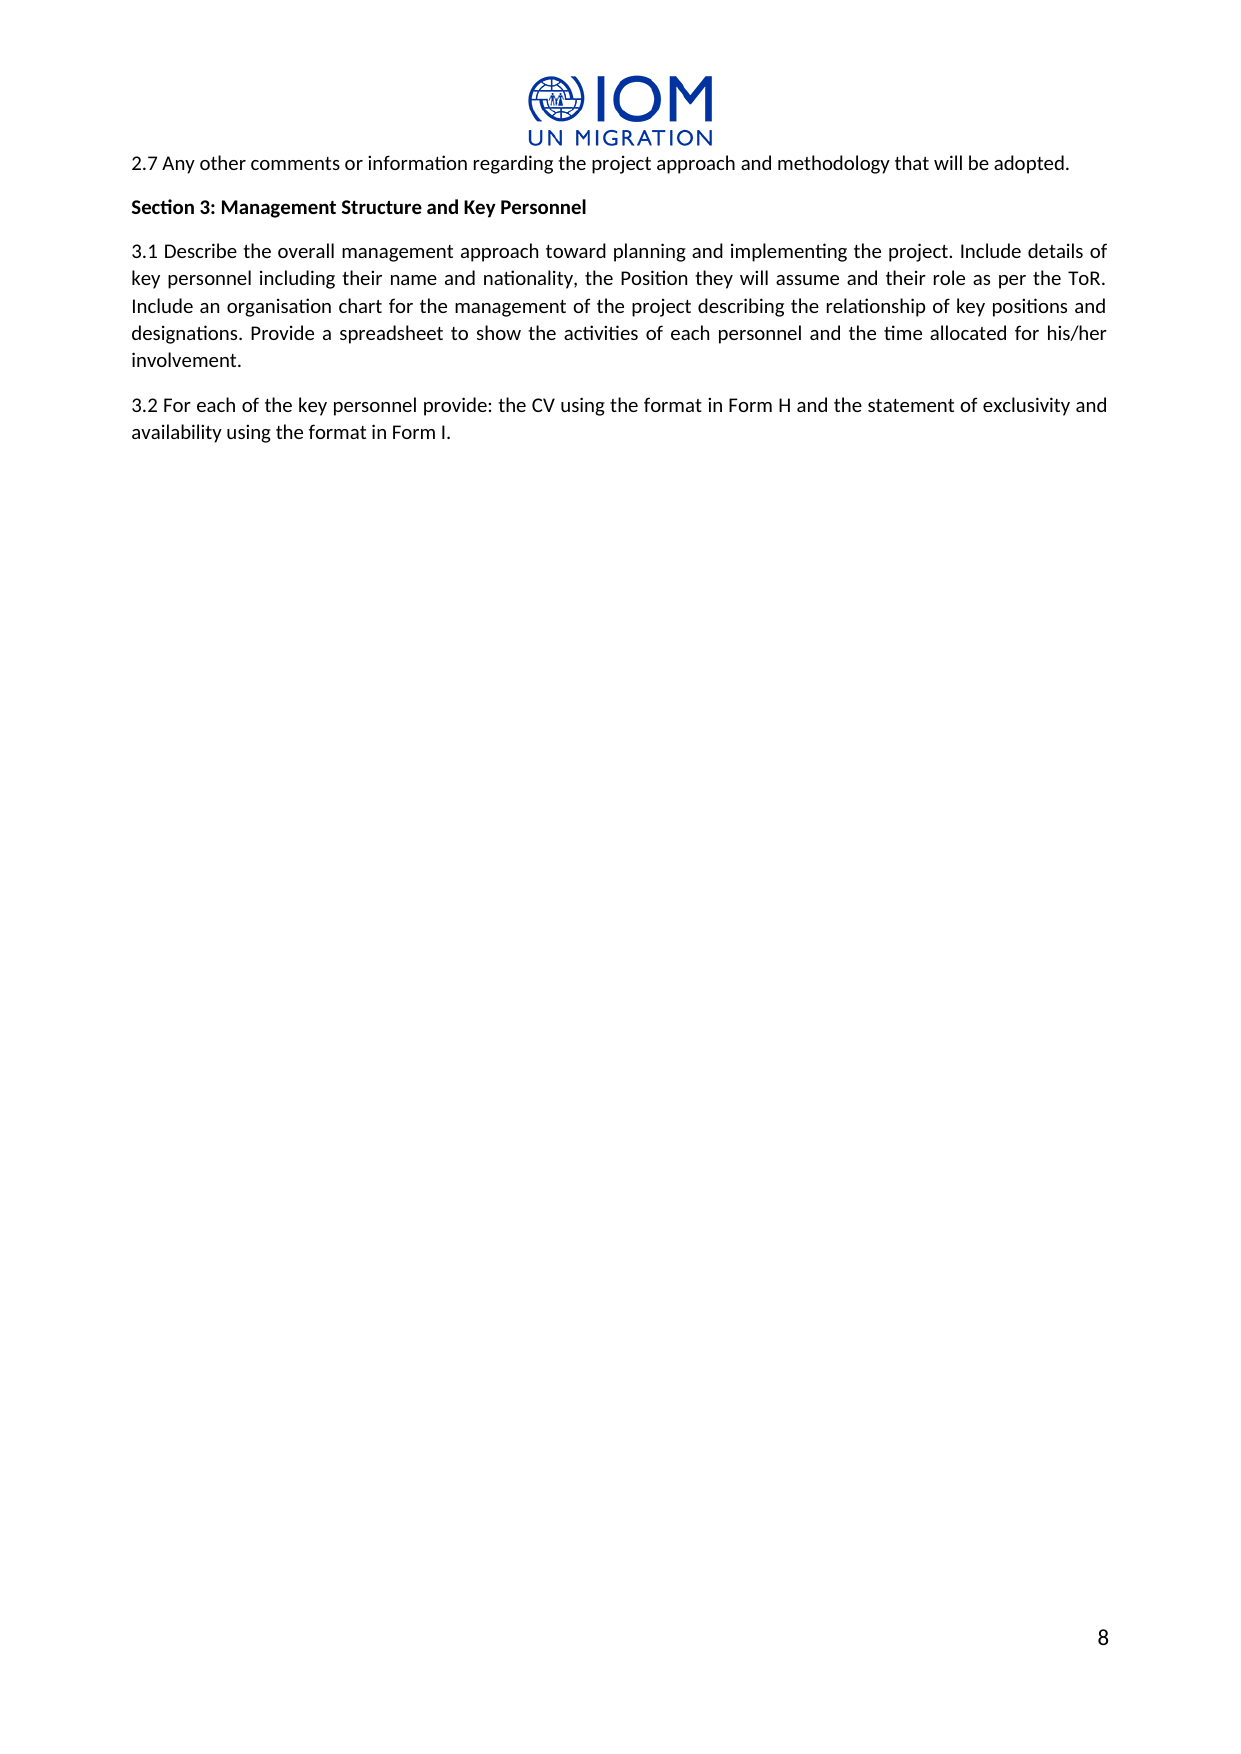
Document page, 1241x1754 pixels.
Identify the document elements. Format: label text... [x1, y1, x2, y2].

text 3.2 For each of the key personnel provide: the CV using the format in Form H and the statement of exclusivity and availability using the format in Form I. [131, 392, 1109, 444]
picture [524, 75, 716, 147]
text 2.7 Any other comments or information regarding the project approach and methodology that will be adopted. [131, 150, 1109, 175]
text Section 3: Management Structure and Key Personnel [131, 194, 1109, 219]
text 3.1 Describe the overall management approach toward planning and implementing the project. Include details of key personnel including their name and nationality, the Position they will assume and their role as per the ToR. Include an organisation chart for the management of the project describing the relationship of key positions and designations. Provide a spreadsheet to show the activities of each personnel and the time allocated for his/her involvement. [131, 238, 1109, 373]
